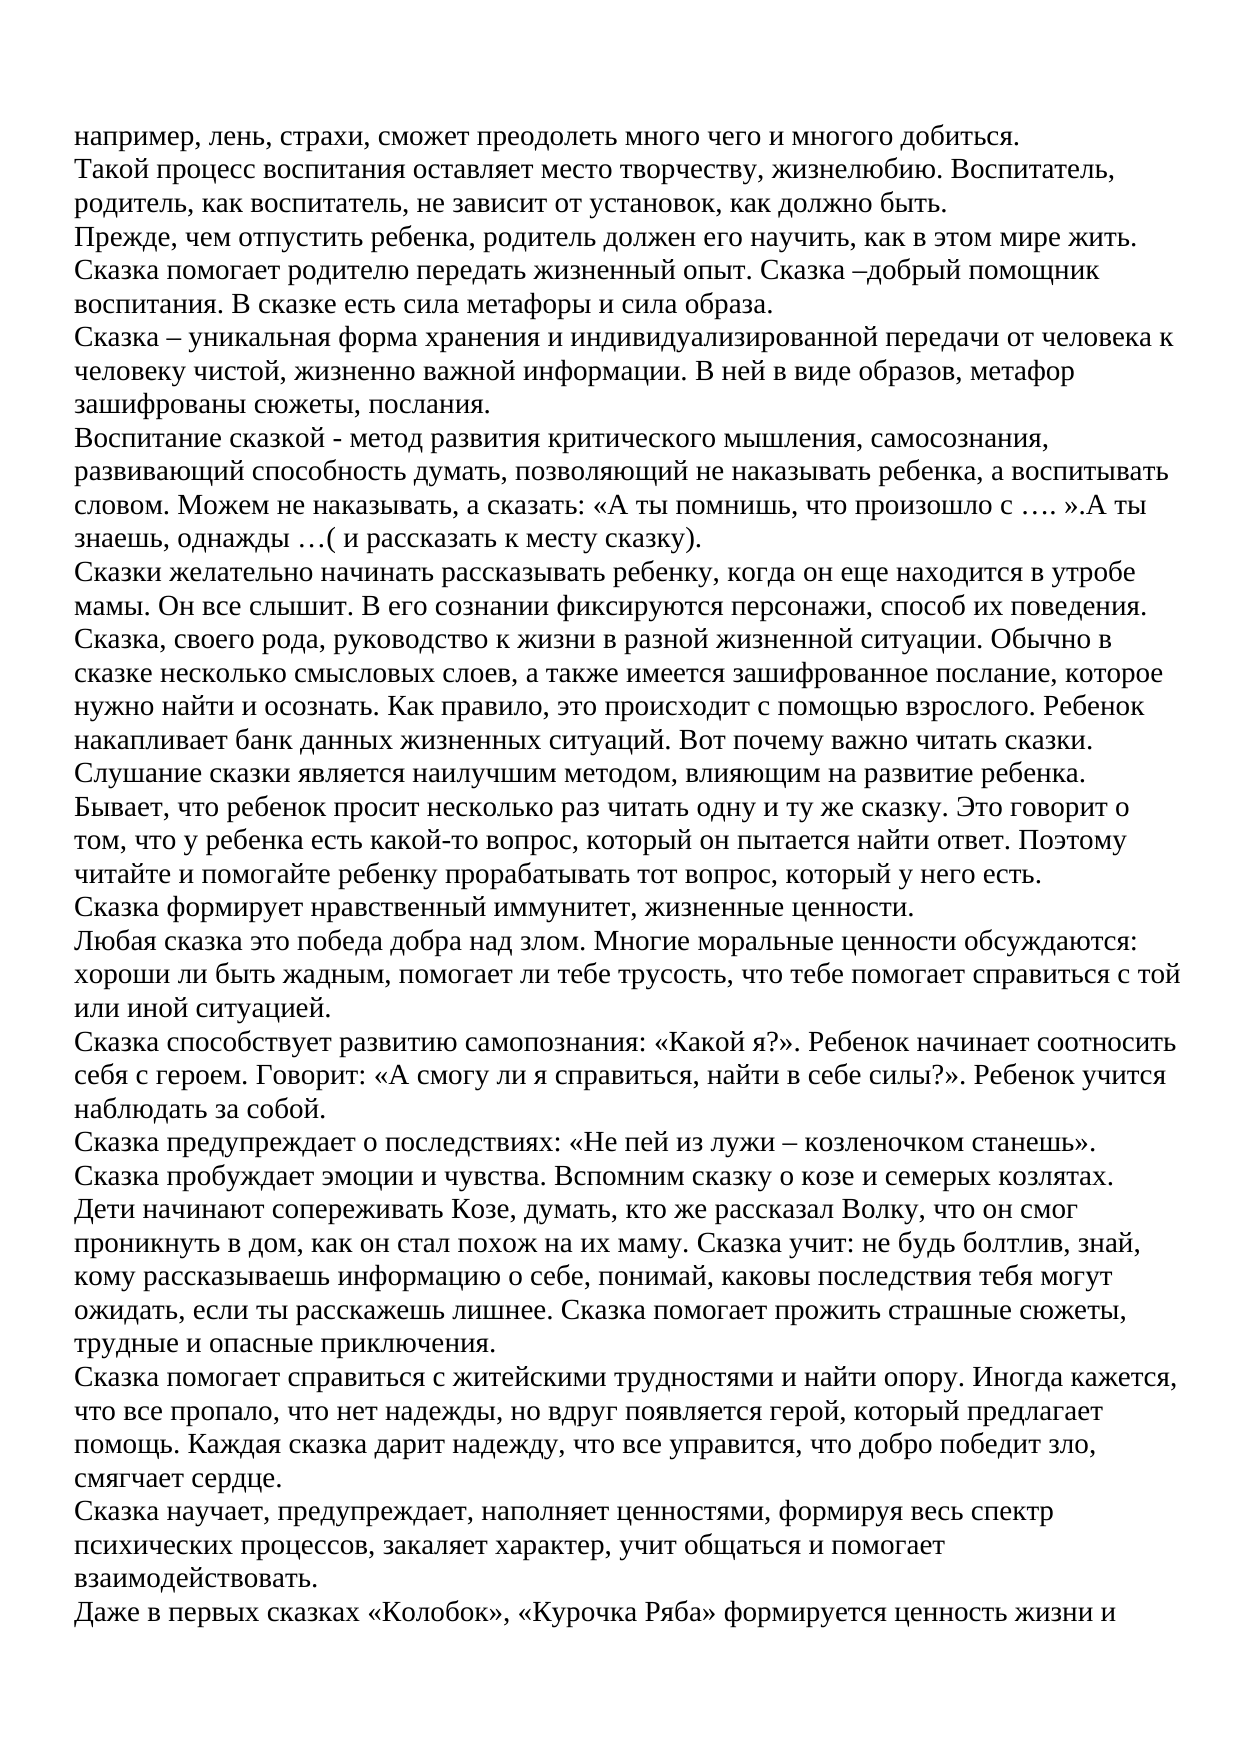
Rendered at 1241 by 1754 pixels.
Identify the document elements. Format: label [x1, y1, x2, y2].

text [74, 118, 1181, 1627]
